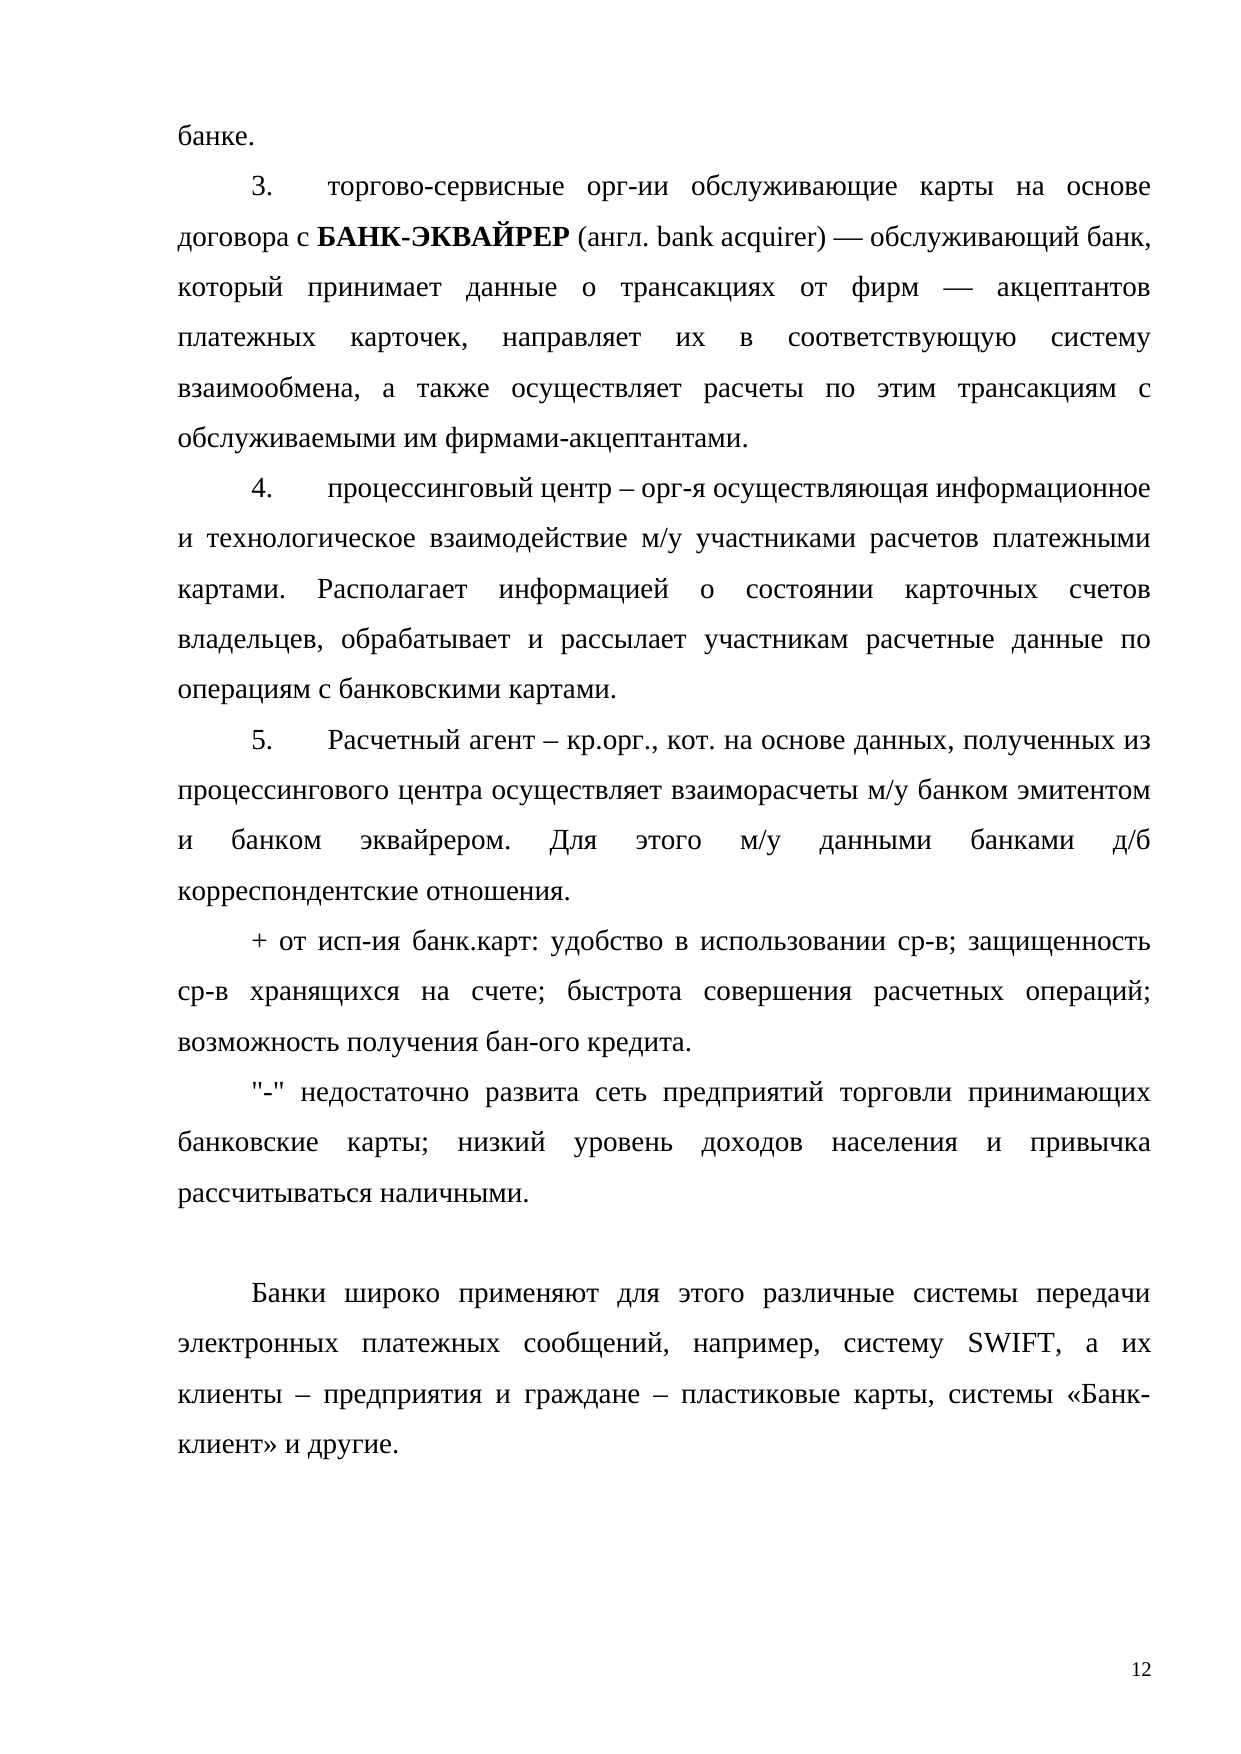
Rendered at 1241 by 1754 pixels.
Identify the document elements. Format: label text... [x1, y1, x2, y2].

text "-" недостаточно развита сеть предприятий торговли принимающих банковские карты; низкий уровень доходов населения и привычка рассчитываться наличными. [177, 1074, 1152, 1208]
text Банки широко применяют для этого различные системы передачи электронных платежных сообщений, например, систему SWIFT, а их клиенты – предприятия и граждане – пластиковые карты, системы «Банк-клиент» и другие. [177, 1275, 1152, 1460]
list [177, 118, 1152, 152]
list Расчетный агент – кр.орг., кот. на основе данных, полученных из процессингового центра осуществляет взаиморасчеты м/у банком эмитентом и банком эквайрером. Для этого м/у данными банками д/б корреспондентские отношения. [177, 722, 1152, 906]
list торгово-сервисные орг-ии обслуживающие карты на основе договора с БАНК-ЭКВАЙРЕР (англ. bank acquirer) — обслуживающий банк, который принимает данные о трансакциях от фирм — акцептантов платежных карточек, направляет их в соответствующую систему взаимообмена, а также осуществляет расчеты по этим трансакциям с обслуживаемыми им фирмами-акцептантами. [177, 168, 1152, 453]
list процессинговый центр – орг-я осуществляющая информационное и технологическое взаимодействие м/у участниками расчетов платежными картами. Располагает информацией о состоянии карточных счетов владельцев, обрабатывает и рассылает участникам расчетные данные по операциям с банковскими картами. [177, 470, 1152, 705]
text + от исп-ия банк.карт: удобство в использовании ср-в; защищенность ср-в хранящихся на счете; быстрота совершения расчетных операций; возможность получения бан-ого кредита. [177, 923, 1152, 1057]
